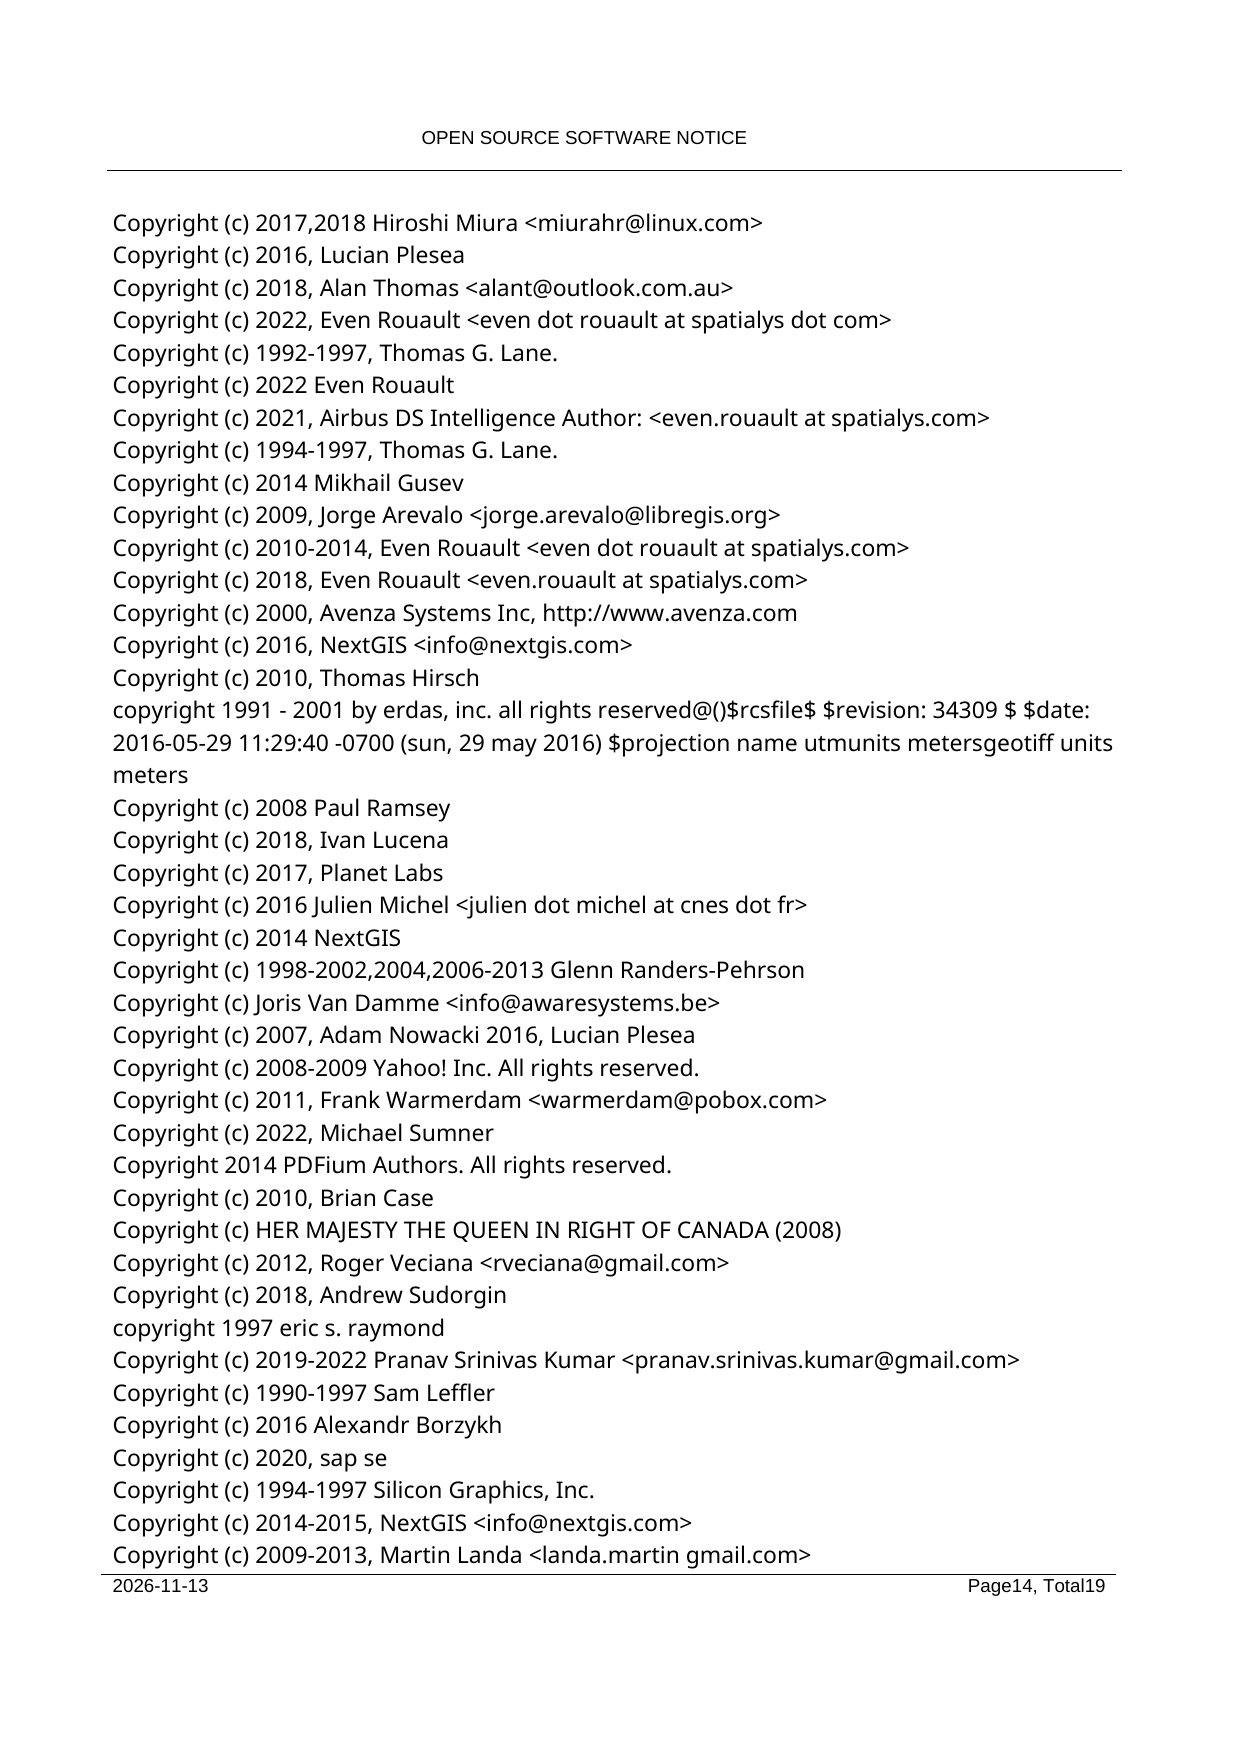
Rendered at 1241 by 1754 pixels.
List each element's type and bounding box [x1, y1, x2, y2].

text [112, 206, 1128, 1571]
